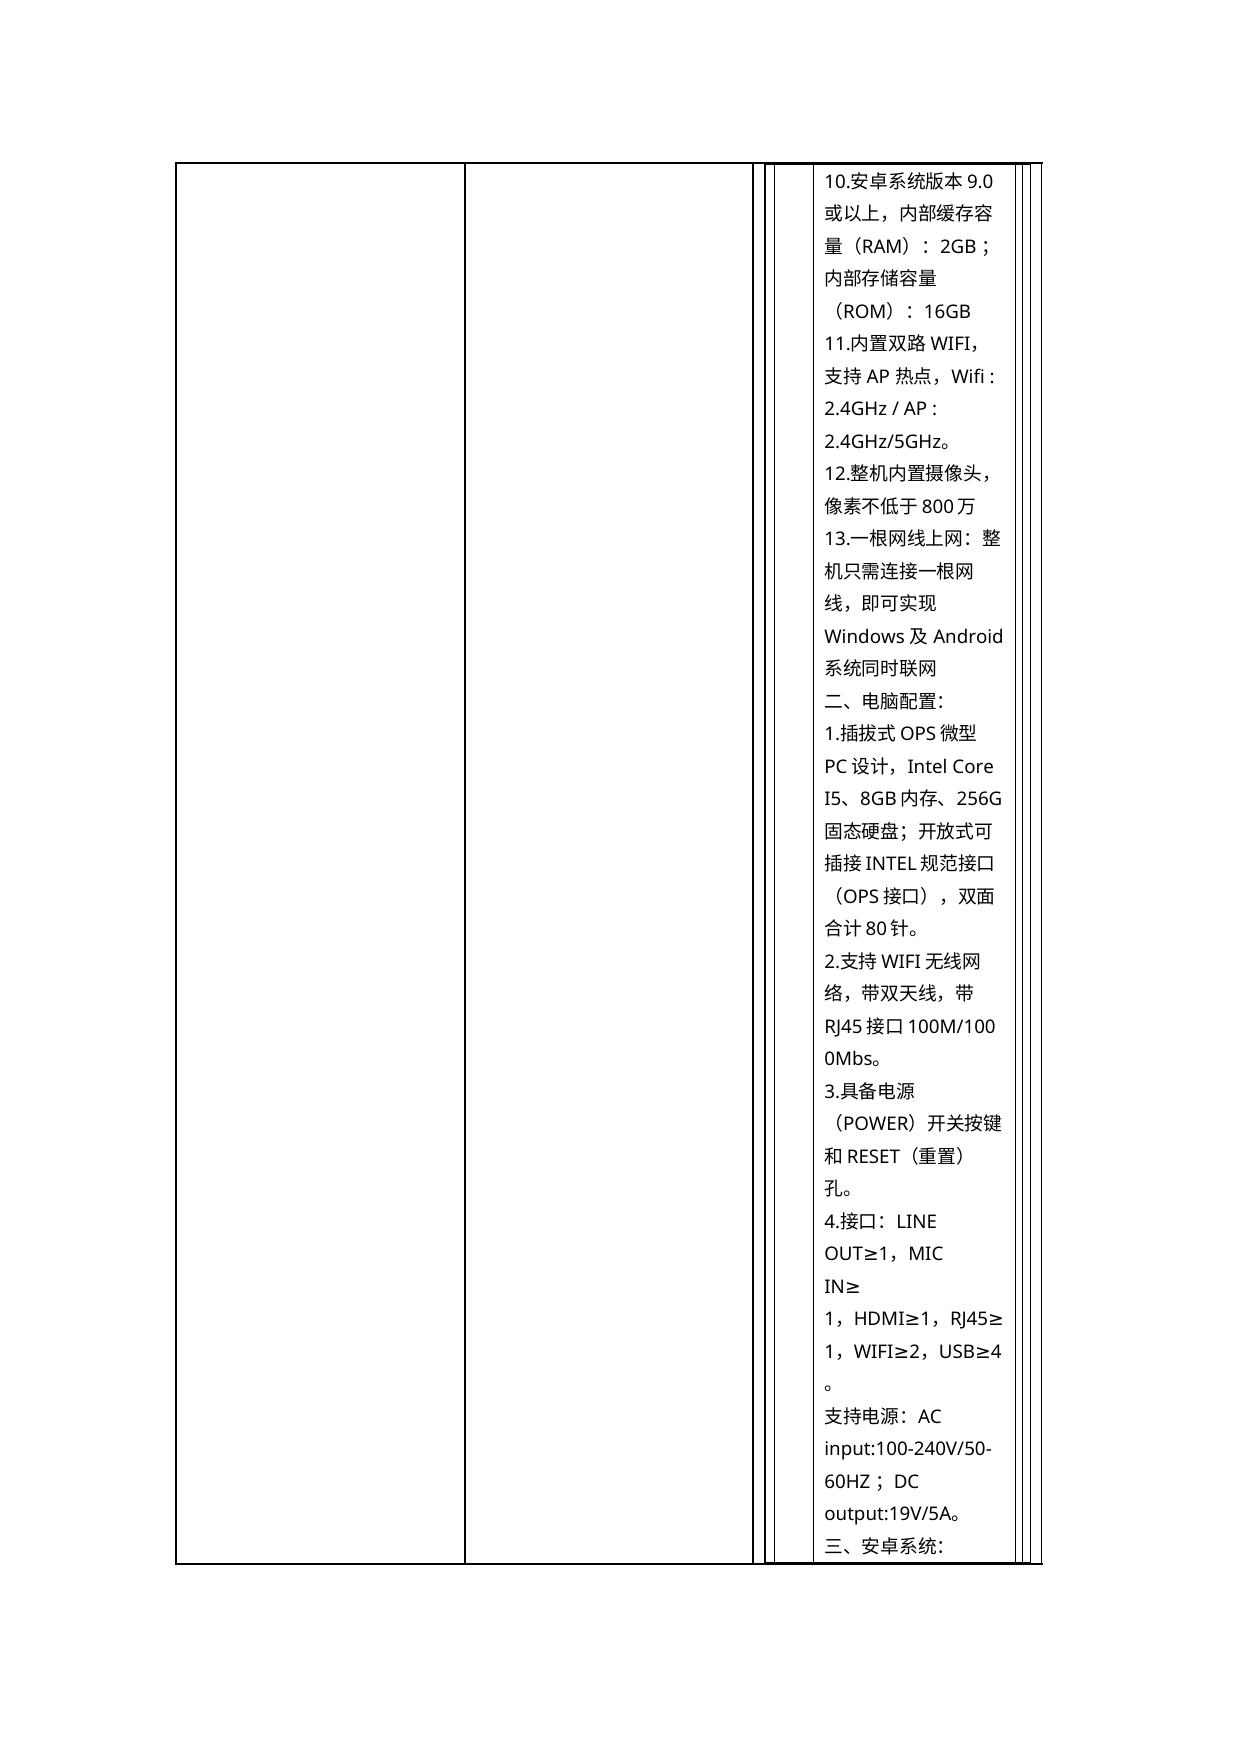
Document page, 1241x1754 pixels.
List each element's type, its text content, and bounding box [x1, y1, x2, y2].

table_cell [1023, 165, 1030, 1562]
table_cell [775, 165, 813, 1562]
table_cell [1016, 165, 1022, 1562]
table_cell [466, 164, 752, 1563]
table_cell [766, 165, 774, 1562]
table_cell [754, 164, 764, 1563]
table_cell 1 [177, 164, 464, 1563]
table_cell [814, 165, 1015, 1562]
table_cell [1031, 164, 1041, 1563]
